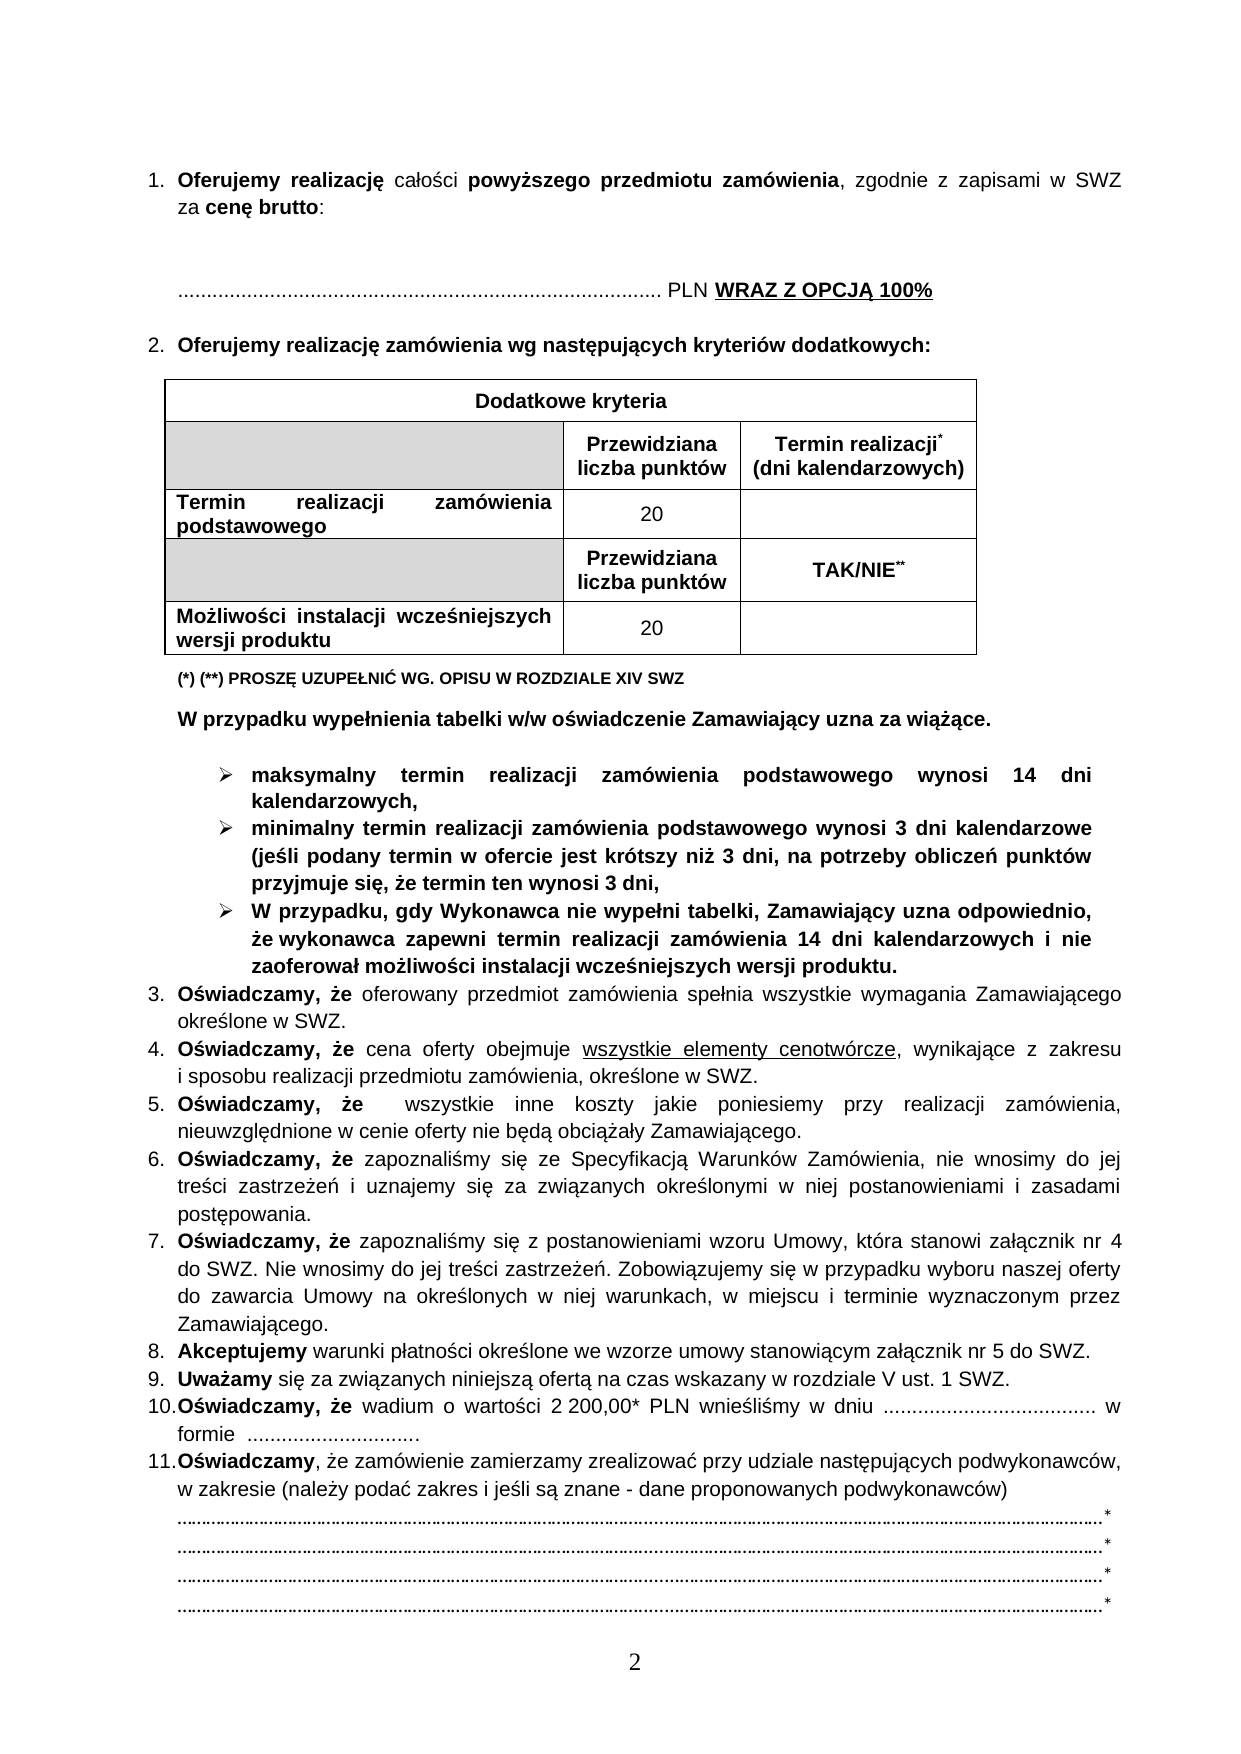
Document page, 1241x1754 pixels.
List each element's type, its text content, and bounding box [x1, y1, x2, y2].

text .................................................................................... PLN WRAZ Z OPCJĄ 100% [177, 278, 1122, 302]
list Oświadczamy, że wszystkie inne koszty jakie poniesiemy przy realizacji zamówienia, nieuwzględnione w cenie oferty nie będą obciążały Zamawiającego. [148, 1092, 1122, 1143]
list minimalny termin realizacji zamówienia podstawowego wynosi 3 dni kalendarzowe (jeśli podany termin w ofercie jest krótszy niż 3 dni, na potrzeby obliczeń punktów przyjmuje się, że termin ten wynosi 3 dni, [218, 816, 1093, 895]
table_cell [166, 539, 563, 601]
list W przypadku, gdy Wykonawca nie wypełni tabelki, Zamawiający uzna odpowiednio, że wykonawca zapewni termin realizacji zamówienia 14 dni kalendarzowych i nie zaoferował możliwości instalacji wcześniejszych wersji produktu. [218, 899, 1093, 978]
list Oświadczamy, że oferowany przedmiot zamówienia spełnia wszystkie wymagania Zamawiającego określone w SWZ. [148, 982, 1122, 1033]
table_cell 20 [564, 490, 740, 538]
table_cell Termin realizacji zamówienia podstawowego [166, 490, 563, 538]
list Oferujemy realizację zamówienia wg następujących kryteriów dodatkowych: [148, 333, 1122, 357]
text W przypadku wypełnienia tabelki w/w oświadczenie Zamawiający uzna za wiążące. [177, 707, 1122, 731]
list Oświadczamy, że zamówienie zamierzamy zrealizować przy udziale następujących podwykonawców, w zakresie (należy podać zakres i jeśli są znane - dane proponowanych podwykonawców) [148, 1449, 1122, 1501]
table_cell Termin realizacji* (dni kalendarzowych) [741, 422, 976, 489]
text (*) (**) PROSZĘ UZUPEŁNIĆ WG. OPISU W ROZDZIALE XIV SWZ [177, 668, 1122, 688]
list Uważamy się za związanych niniejszą ofertą na czas wskazany w rozdziale V ust. 1 SWZ. [148, 1367, 1122, 1391]
table_cell [741, 490, 976, 538]
list Oświadczamy, że zapoznaliśmy się z postanowieniami wzoru Umowy, która stanowi załącznik nr 4 do SWZ. Nie wnosimy do jej treści zastrzeżeń. Zobowiązujemy się w przypadku wyboru naszej oferty do zawarcia Umowy na określonych w niej warunkach, w miejscu i terminie wyznaczonym przez Zamawiającego. [148, 1229, 1122, 1336]
list Oświadczamy, że zapoznaliśmy się ze Specyfikacją Warunków Zamówienia, nie wnosimy do jej treści zastrzeżeń i uznajemy się za związanych określonymi w niej postanowieniami i zasadami postępowania. [148, 1147, 1122, 1226]
text ……………………………………………………………………………………........……………………….……………………………………………………* [177, 1563, 1122, 1588]
list Oferujemy realizację całości powyższego przedmiotu zamówienia, zgodnie z zapisami w SWZ za cenę brutto: [148, 168, 1122, 219]
list Akceptujemy warunki płatności określone we wzorze umowy stanowiącym załącznik nr 5 do SWZ. [148, 1339, 1122, 1363]
table_cell Przewidziana liczba punktów [564, 539, 740, 601]
text ……………………………………………………………………………………........……………………….……………………………………………………* [177, 1592, 1122, 1617]
list maksymalny termin realizacji zamówienia podstawowego wynosi 14 dni kalendarzowych, [218, 763, 1093, 813]
table_cell [166, 422, 563, 489]
list Oświadczamy, że wadium o wartości 2 200,00* PLN wnieśliśmy w dniu ..................................... w formie .............................. [148, 1394, 1122, 1446]
text ……………………………………………………………………………………........……………………….……………………………………………………* [177, 1533, 1122, 1559]
table_cell Przewidziana liczba punktów [564, 422, 740, 489]
list Oświadczamy, że cena oferty obejmuje wszystkie elementy cenotwórcze, wynikające z zakresu i sposobu realizacji przedmiotu zamówienia, określone w SWZ. [148, 1037, 1122, 1088]
text ……………………………………………………………………………………........……………………….……………………………………………………* [177, 1504, 1122, 1530]
table_cell 20 [564, 602, 740, 654]
table_cell TAK/NIE** [741, 539, 976, 601]
table_cell Możliwości instalacji wcześniejszych wersji produktu [166, 602, 563, 654]
table_cell [741, 602, 976, 654]
table_header Dodatkowe kryteria [166, 380, 976, 421]
